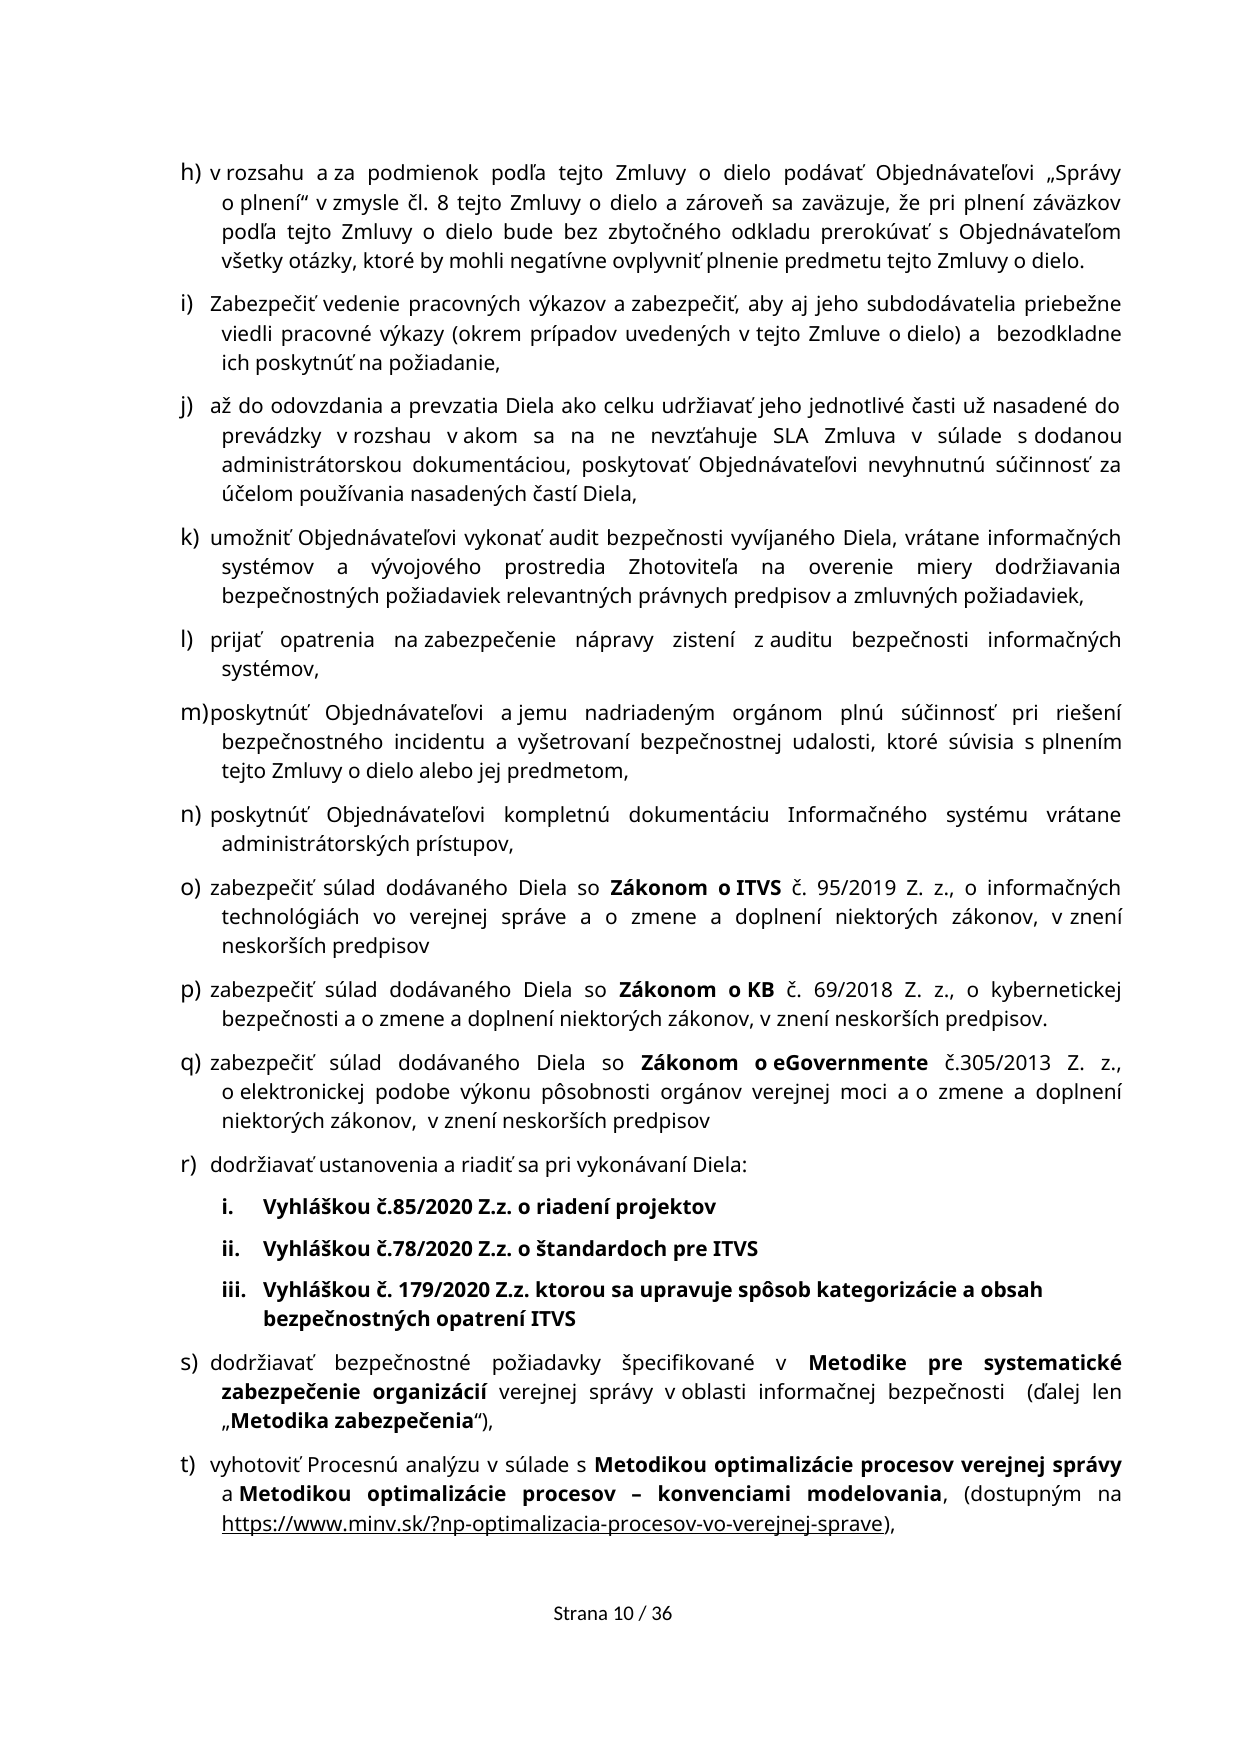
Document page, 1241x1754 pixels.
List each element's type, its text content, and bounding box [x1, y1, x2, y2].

list poskytnúť Objednávateľovi a jemu nadriadeným orgánom plnú súčinnosť pri riešení bezpečnostného incidentu a vyšetrovaní bezpečnostnej udalosti, ktoré súvisia s plnením tejto Zmluvy o dielo alebo jej predmetom, [180, 696, 1122, 785]
list v rozsahu a za podmienok podľa tejto Zmluvy o dielo podávať Objednávateľovi „Správy o plnení“ v zmysle čl. 8 tejto Zmluvy o dielo a zároveň sa zaväzuje, že pri plnení záväzkov podľa tejto Zmluvy o dielo bude bez zbytočného odkladu prerokúvať s Objednávateľom všetky otázky, ktoré by mohli negatívne ovplyvniť plnenie predmetu tejto Zmluvy o dielo. [180, 156, 1122, 275]
list Vyhláškou č. 179/2020 Z.z. ktorou sa upravuje spôsob kategorizácie a obsah bezpečnostných opatrení ITVS [221, 1275, 1122, 1333]
list zabezpečiť súlad dodávaného Diela so Zákonom o ITVS č. 95/2019 Z. z., o informačných technológiách vo verejnej správe a o zmene a doplnení niektorých zákonov, v znení neskorších predpisov [180, 871, 1122, 960]
list zabezpečiť súlad dodávaného Diela so Zákonom o eGovernmente č.305/2013 Z. z., o elektronickej podobe výkonu pôsobnosti orgánov verejnej moci a o zmene a doplnení niektorých zákonov, v znení neskorších predpisov [180, 1046, 1122, 1135]
list zabezpečiť súlad dodávaného Diela so Zákonom o KB č. 69/2018 Z. z., o kybernetickej bezpečnosti a o zmene a doplnení niektorých zákonov, v znení neskorších predpisov. [180, 973, 1122, 1033]
list prijať opatrenia na zabezpečenie nápravy zistení z auditu bezpečnosti informačných systémov, [180, 623, 1122, 683]
list dodržiavať bezpečnostné požiadavky špecifikované v Metodike pre systematické zabezpečenie organizácií verejnej správy v oblasti informačnej bezpečnosti (ďalej len „Metodika zabezpečenia“), [180, 1346, 1122, 1435]
list umožniť Objednávateľovi vykonať audit bezpečnosti vyvíjaného Diela, vrátane informačných systémov a vývojového prostredia Zhotoviteľa na overenie miery dodržiavania bezpečnostných požiadaviek relevantných právnych predpisov a zmluvných požiadaviek, [180, 521, 1122, 610]
list vyhotoviť Procesnú analýzu v súlade s Metodikou optimalizácie procesov verejnej správy a Metodikou optimalizácie procesov – konvenciami modelovania, (dostupným na https://www.minv.sk/?np-optimalizacia-procesov-vo-verejnej-sprave), [180, 1448, 1122, 1537]
list dodržiavať ustanovenia a riadiť sa pri vykonávaní Diela: [180, 1148, 1122, 1179]
list až do odovzdania a prevzatia Diela ako celku udržiavať jeho jednotlivé časti už nasadené do prevádzky v rozshau v akom sa na ne nevzťahuje SLA Zmluva v súlade s dodanou administrátorskou dokumentáciou, poskytovať Objednávateľovi nevyhnutnú súčinnosť za účelom používania nasadených častí Diela, [180, 389, 1122, 508]
list Vyhláškou č.85/2020 Z.z. o riadení projektov [221, 1191, 1122, 1221]
list Vyhláškou č.78/2020 Z.z. o štandardoch pre ITVS [221, 1233, 1122, 1262]
list Zabezpečiť vedenie pracovných výkazov a zabezpečiť, aby aj jeho subdodávatelia priebežne viedli pracovné výkazy (okrem prípadov uvedených v tejto Zmluve o dielo) a bezodkladne ich poskytnúť na požiadanie, [180, 287, 1122, 377]
list poskytnúť Objednávateľovi kompletnú dokumentáciu Informačného systému vrátane administrátorských prístupov, [180, 798, 1122, 858]
